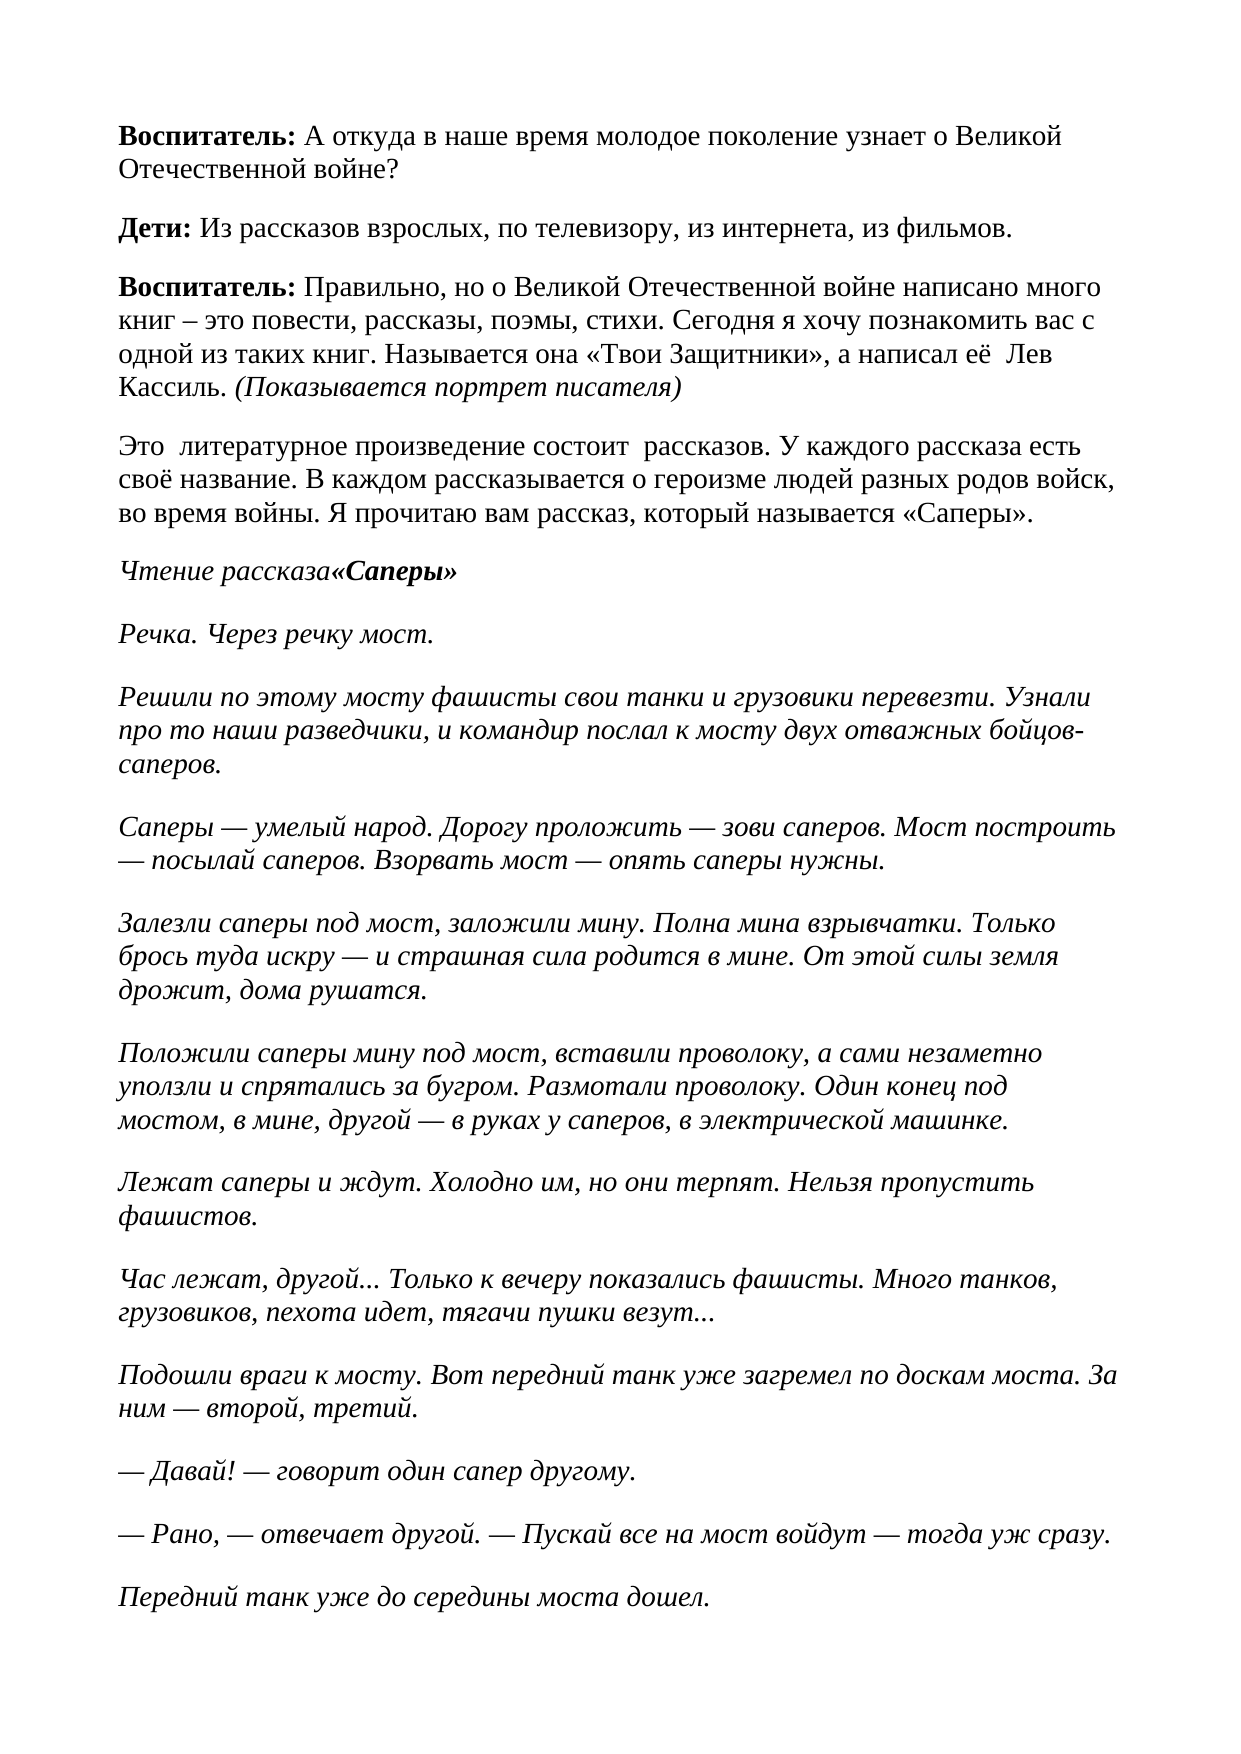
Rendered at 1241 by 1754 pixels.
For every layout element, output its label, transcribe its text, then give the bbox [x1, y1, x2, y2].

text Это литературное произведение состоит рассказов. У каждого рассказа есть своё название. В каждом рассказывается о героизме людей разных родов войск, во время войны. Я прочитаю вам рассказ, который называется «Саперы». [118, 428, 1122, 528]
text Подошли враги к мосту. Вот передний танк уже загремел по доскам моста. За ним — второй, третий. [118, 1357, 1122, 1424]
text Воспитатель: Правильно, но о Великой Отечественной войне написано много книг – это повести, рассказы, поэмы, стихи. Сегодня я хочу познакомить вас с одной из таких книг. Называется она «Твои Защитники», а написал её Лев Кассиль. (Показывается портрет писателя) [118, 269, 1122, 403]
text Саперы — умелый народ. Дорогу проложить — зови саперов. Мост построить — посылай саперов. Взорвать мост — опять саперы нужны. [118, 809, 1122, 876]
text Воспитатель: А откуда в наше время молодое поколение узнает о Великой Отечественной войне? [118, 118, 1122, 185]
text Лежат саперы и ждут. Холодно им, но они терпят. Нельзя пропустить фашистов. [118, 1164, 1122, 1232]
text Дети: Из рассказов взрослых, по телевизору, из интернета, из фильмов. [118, 210, 1122, 244]
text Решили по этому мосту фашисты свои танки и грузовики перевезти. Узнали про то наши разведчики, и командир послал к мосту двух отважных бойцов-саперов. [118, 679, 1122, 779]
text Час лежат, другой... Только к вечеру показались фашисты. Много танков, грузовиков, пехота идет, тягачи пушки везут... [118, 1261, 1122, 1328]
text Речка. Через речку мост. [118, 616, 1122, 650]
text Передний танк уже до середины моста дошел. [118, 1579, 1122, 1612]
text Чтение рассказа«Саперы» [118, 553, 1122, 587]
text — Рано, — отвечает другой. — Пускай все на мост войдут — тогда уж сразу. [118, 1516, 1122, 1549]
text Залезли саперы под мост, заложили мину. Полна мина взрывчатки. Только брось туда искру — и страшная сила родится в мине. От этой силы земля дрожит, дома рушатся. [118, 905, 1122, 1006]
text — Давай! — говорит один сапер другому. [118, 1453, 1122, 1487]
text Положили саперы мину под мост, вставили проволоку, а сами незаметно уползли и спрятались за бугром. Размотали проволоку. Один конец под мостом, в мине, другой — в руках у саперов, в электрической машинке. [118, 1035, 1122, 1135]
